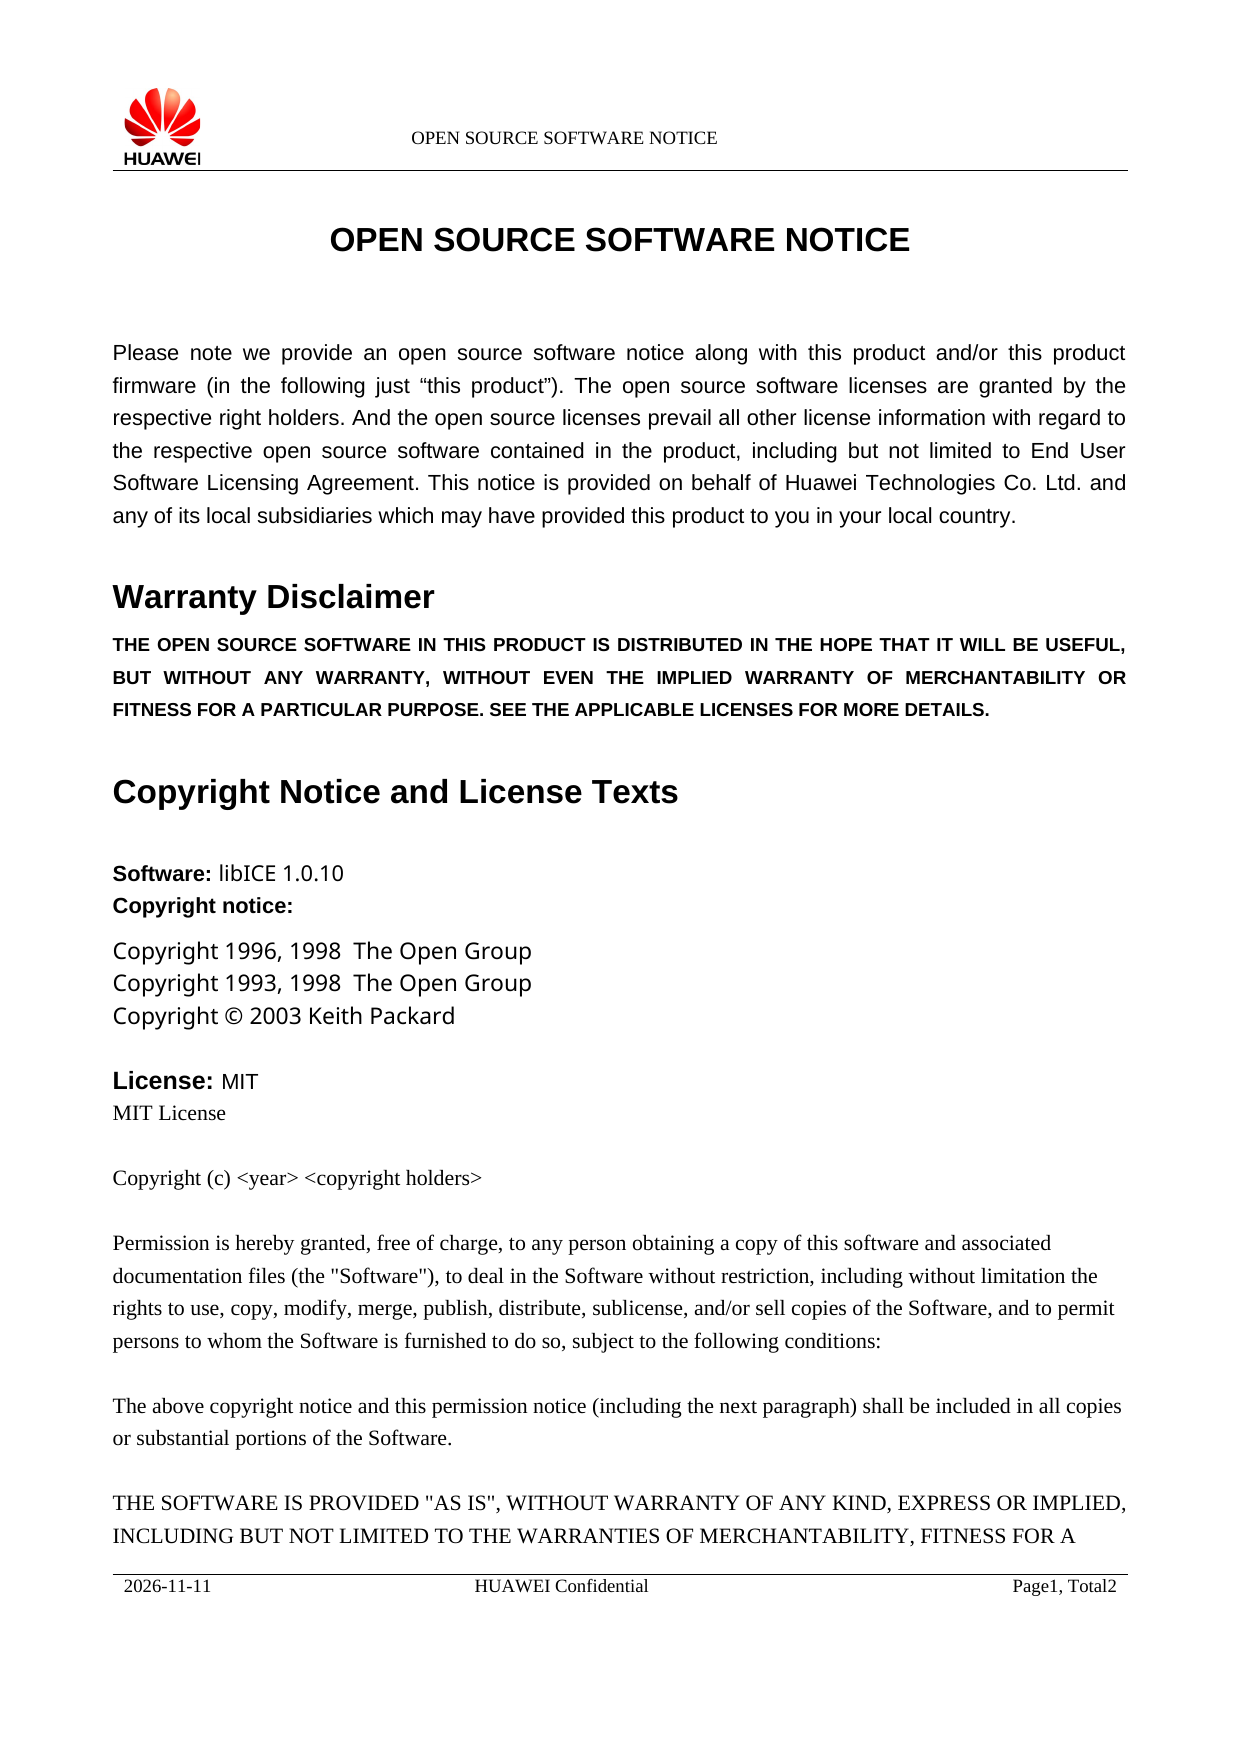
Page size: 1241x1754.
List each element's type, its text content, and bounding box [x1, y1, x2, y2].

picture [124, 88, 201, 165]
text License: MIT [112, 1064, 1128, 1096]
text OPEN SOURCE SOFTWARE NOTICE [112, 206, 1128, 271]
text Copyright Notice and License Texts [112, 759, 1128, 824]
text Copyright 1996, 1998 The Open Group Copyright 1993, 1998 The Open Group Copyright © 2003 Keith Packard [112, 934, 1128, 1064]
title Software: libICE 1.0.10 [112, 856, 1128, 889]
text Copyright notice: [112, 889, 1128, 921]
text The open source software in this product is distributed in the hope that it will be useful, but WITHOUT ANY WARRANTY, without even the implied warranty of MERCHANTABILITY or FITNESS FOR A PARTICULAR PURPOSE. See the applicable licenses for more details. [112, 629, 1128, 726]
text Please note we provide an open source software notice along with this product and/or this product firmware (in the following just “this product”). The open source software licenses are granted by the respective right holders. And the open source licenses prevail all other license information with regard to the respective open source software contained in the product, including but not limited to End User Software Licensing Agreement. This notice is provided on behalf of Huawei Technologies Co. Ltd. and any of its local subsidiaries which may have provided this product to you in your local country. [112, 336, 1128, 531]
text Warranty Disclaimer [112, 564, 1128, 629]
